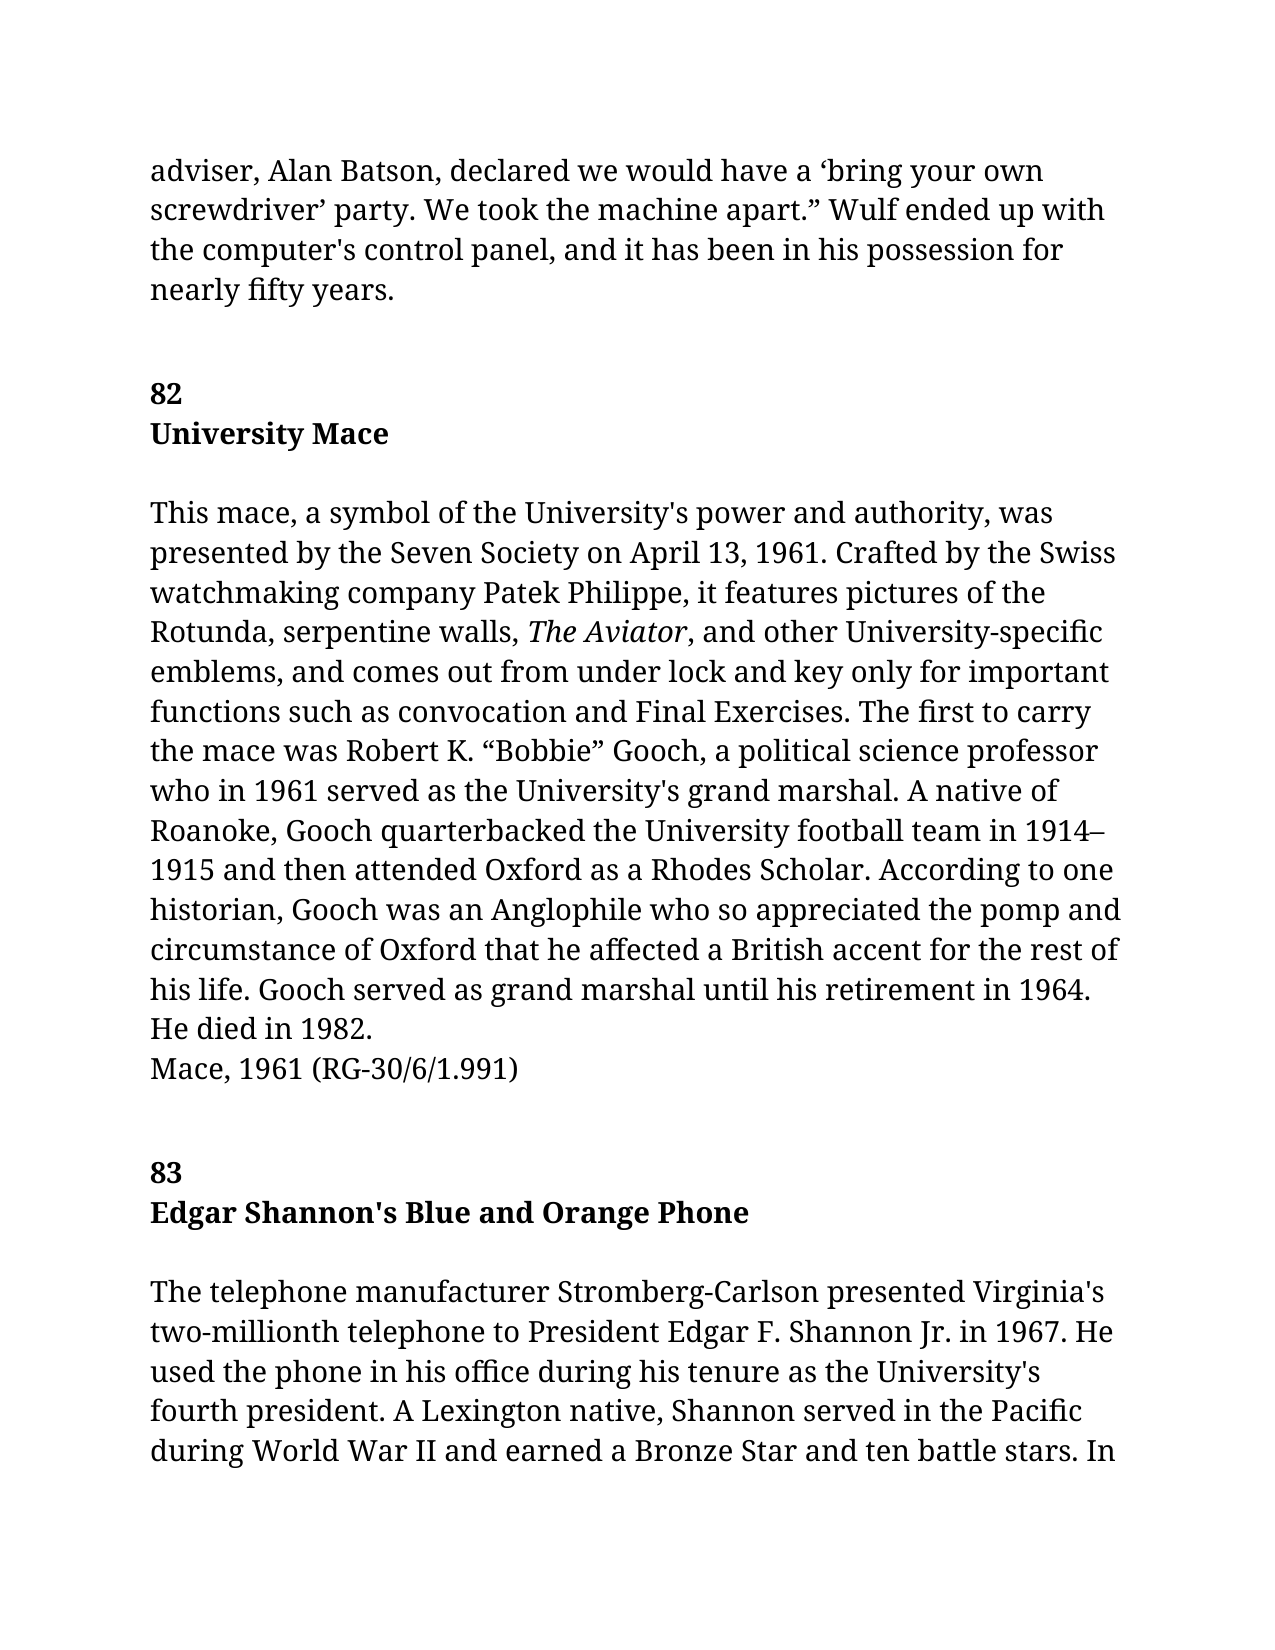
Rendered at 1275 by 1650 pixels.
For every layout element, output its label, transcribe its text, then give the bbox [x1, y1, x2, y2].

text Edgar Shannon's Blue and Orange Phone [150, 1192, 1125, 1232]
text 83 [150, 1152, 1125, 1192]
text University Mace [150, 413, 1125, 453]
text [150, 150, 1125, 309]
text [150, 1272, 1125, 1470]
text 82 [150, 373, 1125, 413]
text Mace, 1961 (RG-30/6/1.991) [150, 1048, 1125, 1088]
text This mace, a symbol of the University's power and authority, was presented by the Seven Society on April 13, 1961. Crafted by the Swiss watchmaking company Patek Philippe, it features pictures of the Rotunda, serpentine walls, The Aviator, and other University-specific emblems, and comes out from under lock and key only for important functions such as convocation and Final Exercises. The first to carry the mace was Robert K. “Bobbie” Gooch, a political science professor who in 1961 served as the University's grand marshal. A native of Roanoke, Gooch quarterbacked the University football team in 1914–1915 and then attended Oxford as a Rhodes Scholar. According to one historian, Gooch was an Anglophile who so appreciated the pomp and circumstance of Oxford that he affected a British accent for the rest of his life. Gooch served as grand marshal until his retirement in 1964. He died in 1982. [150, 492, 1125, 1048]
